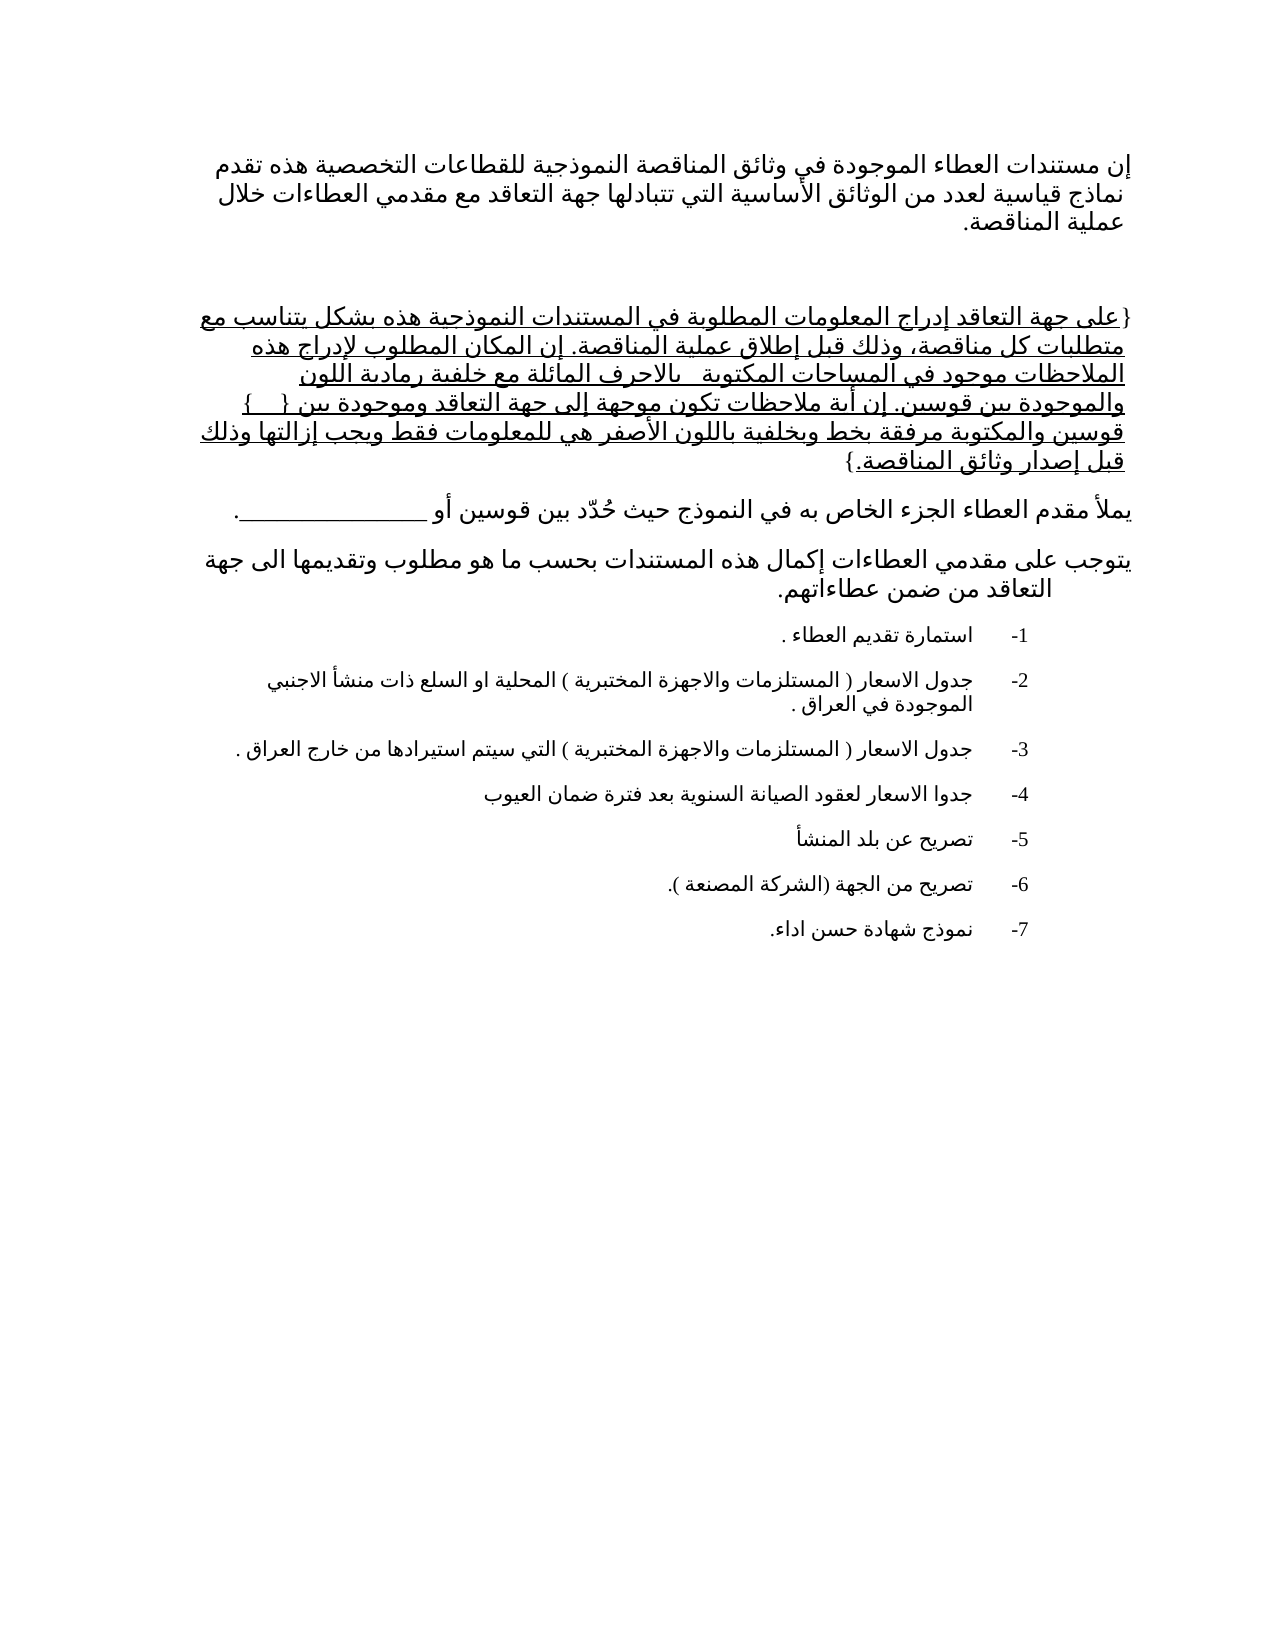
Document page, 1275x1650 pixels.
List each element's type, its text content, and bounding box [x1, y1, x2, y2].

text إن مستندات العطاء الموجودة في وثائق المناقصة النموذجية للقطاعات التخصصية هذه تقدم نماذج قياسية لعدد من الوثائق الأساسية التي تتبادلها جهة التعاقد مع مقدمي العطاءات خلال عملية المناقصة. [187, 150, 1132, 236]
list تصريح من الجهة (الشركة المصنعة ). [187, 872, 1011, 896]
list جدول الاسعار ( المستلزمات والاجهزة المختبرية ) المحلية او السلع ذات منشأ الاجنبي الموجودة في العراق . [187, 668, 1011, 716]
list تصريح عن بلد المنشأ [187, 827, 1011, 851]
list جدوا الاسعار لعقود الصيانة السنوية بعد فترة ضمان العيوب [187, 782, 1011, 806]
text يتوجب على مقدمي العطاءات إكمال هذه المستندات بحسب ما هو مطلوب وتقديمها الى جهة التعاقد من ضمن عطاءاتهم. [187, 545, 1132, 602]
list استمارة تقديم العطاء . [187, 623, 1011, 647]
list نموذج شهادة حسن اداء. [187, 917, 1011, 941]
text يملأ مقدم العطاء الجزء الخاص به في النموذج حيث حُدّد بين قوسين أو _______________. [187, 495, 1132, 524]
text {على جهة التعاقد إدراج المعلومات المطلوبة في المستندات النموذجية هذه بشكل يتناسب مع متطلبات كل مناقصة، وذلك قبل إطلاق عملية المناقصة. إن المكان المطلوب لإدراج هذه الملاحظات موجود في المساحات المكتوبة بالاحرف المائلة مع خلفية رمادية اللون والموجودة بين قوسين. إن أية ملاحظات تكون موجهة إلى جهة التعاقد وموجودة بين { } قوسين والمكتوبة مرفقة بخط وبخلفية باللون الأصفر هي للمعلومات فقط ويجب إزالتها وذلك قبل إصدار وثائق المناقصة.} [187, 302, 1132, 474]
list جدول الاسعار ( المستلزمات والاجهزة المختبرية ) التي سيتم استيرادها من خارج العراق . [187, 737, 1011, 761]
